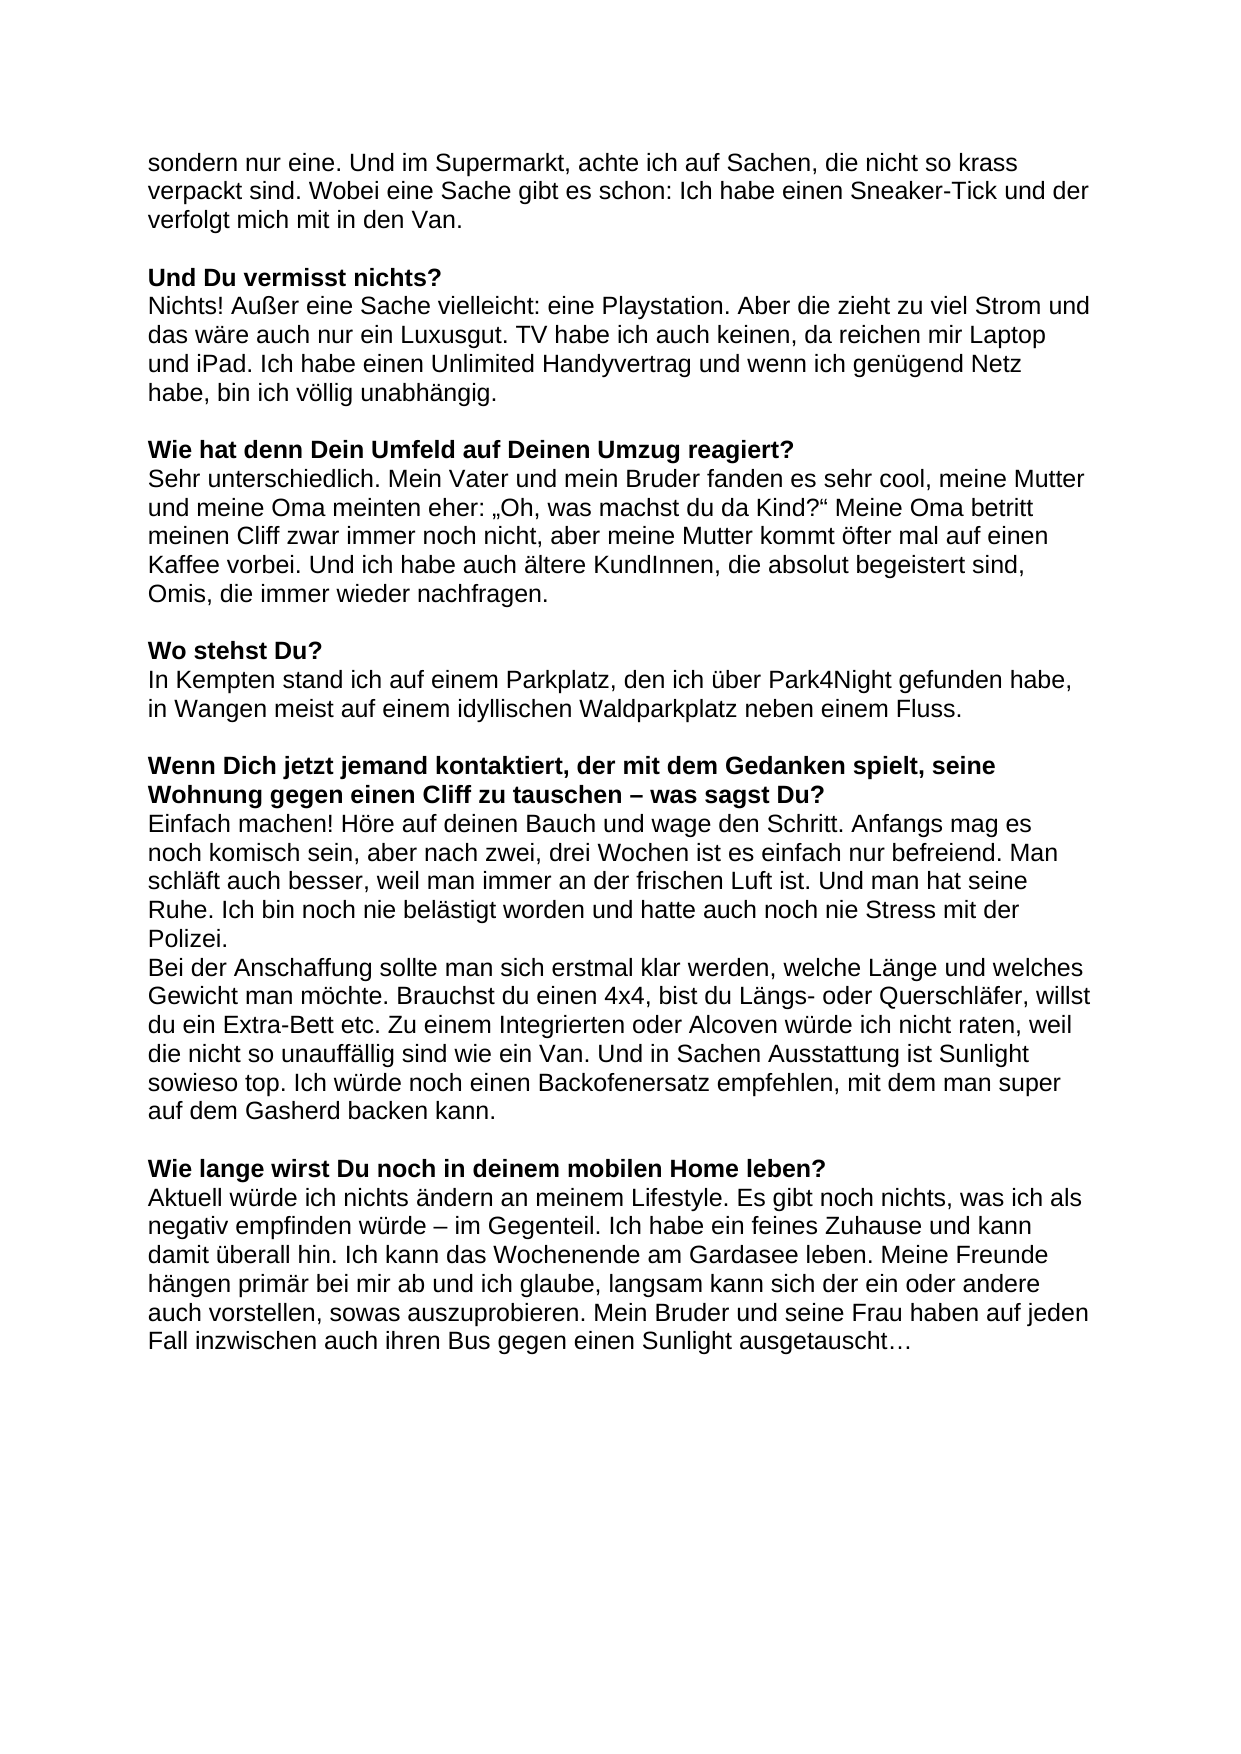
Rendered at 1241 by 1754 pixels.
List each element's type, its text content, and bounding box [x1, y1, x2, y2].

text Einfach machen! Höre auf deinen Bauch und wage den Schritt. Anfangs mag es noch komisch sein, aber nach zwei, drei Wochen ist es einfach nur befreiend. Man schläft auch besser, weil man immer an der frischen Luft ist. Und man hat seine Ruhe. Ich bin noch nie belästigt worden und hatte auch noch nie Stress mit der Polizei. [148, 809, 1093, 953]
text Aktuell würde ich nichts ändern an meinem Lifestyle. Es gibt noch nichts, was ich als negativ empfinden würde – im Gegenteil. Ich habe ein feines Zuhause und kann damit überall hin. Ich kann das Wochenende am Gardasee leben. Meine Freunde hängen primär bei mir ab und ich glaube, langsam kann sich der ein oder andere auch vorstellen, sowas auszuprobieren. Mein Bruder und seine Frau haben auf jeden Fall inzwischen auch ihren Bus gegen einen Sunlight ausgetauscht… [148, 1183, 1093, 1355]
text Wie hat denn Dein Umfeld auf Deinen Umzug reagiert? [148, 435, 1093, 464]
text In Kempten stand ich auf einem Parkplatz, den ich über Park4Night gefunden habe, in Wangen meist auf einem idyllischen Waldparkplatz neben einem Fluss. [148, 665, 1093, 723]
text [148, 148, 1093, 234]
text Sehr unterschiedlich. Mein Vater und mein Bruder fanden es sehr cool, meine Mutter und meine Oma meinten eher: „Oh, was machst du da Kind?“ Meine Oma betritt meinen Cliff zwar immer noch nicht, aber meine Mutter kommt öfter mal auf einen Kaffee vorbei. Und ich habe auch ältere KundInnen, die absolut begeistert sind, Omis, die immer wieder nachfragen. [148, 464, 1093, 608]
text Bei der Anschaffung sollte man sich erstmal klar werden, welche Länge und welches Gewicht man möchte. Brauchst du einen 4x4, bist du Längs- oder Querschläfer, willst du ein Extra-Bett etc. Zu einem Integrierten oder Alcoven würde ich nicht raten, weil die nicht so unauffällig sind wie ein Van. Und in Sachen Ausstattung ist Sunlight sowieso top. Ich würde noch einen Backofenersatz empfehlen, mit dem man super auf dem Gasherd backen kann. [148, 953, 1093, 1125]
text Nichts! Außer eine Sache vielleicht: eine Playstation. Aber die zieht zu viel Strom und das wäre auch nur ein Luxusgut. TV habe ich auch keinen, da reichen mir Laptop und iPad. Ich habe einen Unlimited Handyvertrag und wenn ich genügend Netz habe, bin ich völlig unabhängig. [148, 291, 1093, 406]
text Wo stehst Du? [148, 636, 1093, 665]
text Wie lange wirst Du noch in deinem mobilen Home leben? [148, 1154, 1093, 1183]
text Und Du vermisst nichts? [148, 263, 1093, 291]
text Wenn Dich jetzt jemand kontaktiert, der mit dem Gedanken spielt, seine Wohnung gegen einen Cliff zu tauschen – was sagst Du? [148, 751, 1093, 809]
